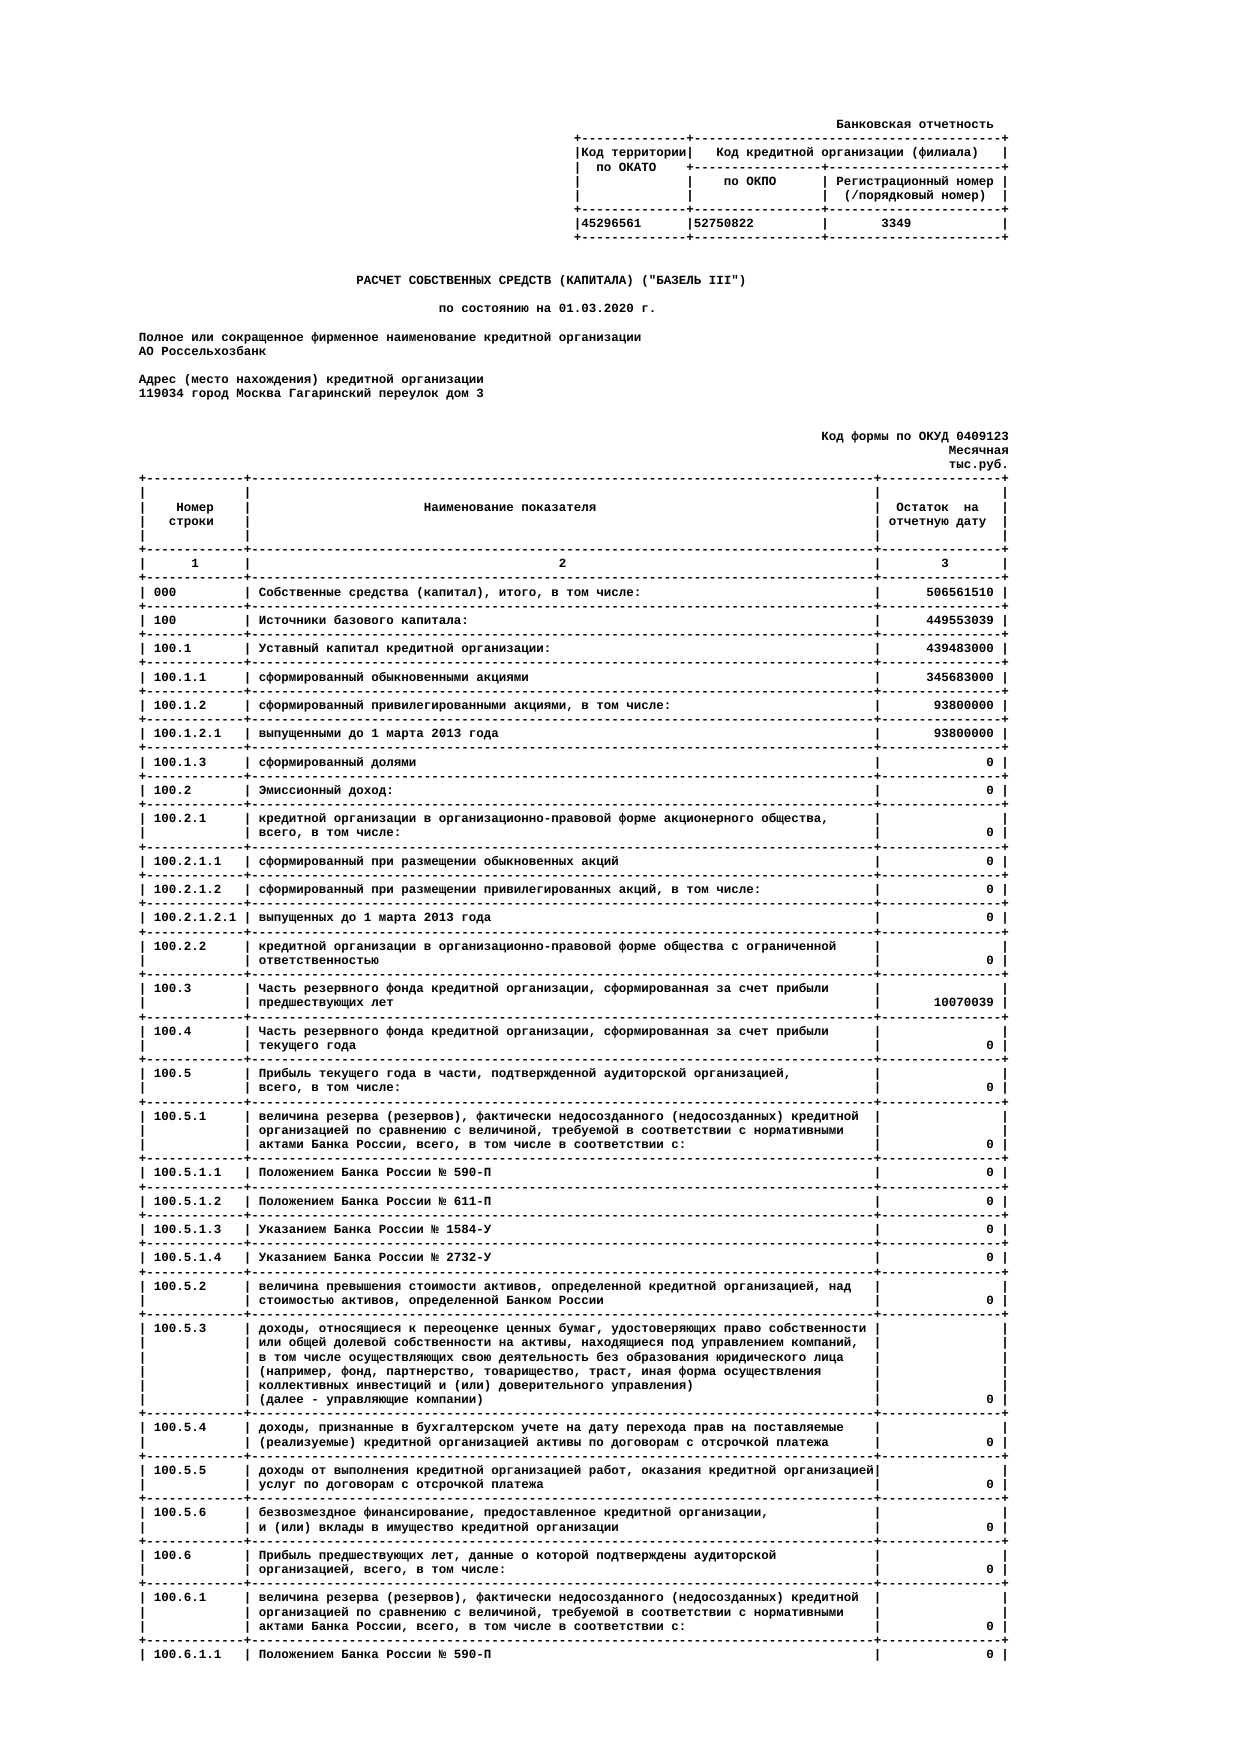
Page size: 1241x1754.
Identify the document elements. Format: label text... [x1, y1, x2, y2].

text | 100.5.1.2 | Положением Банка России № 611-П | 0 | [139, 1195, 1122, 1209]
text +-------------+-----------------------------------------------------------------------------------+----------------+ [139, 1096, 1122, 1110]
text | 100.5.5 | доходы от выполнения кредитной организацией работ, оказания кредитной организацией| | [139, 1464, 1122, 1478]
text +-------------+-----------------------------------------------------------------------------------+----------------+ [139, 685, 1122, 699]
text +-------------+-----------------------------------------------------------------------------------+----------------+ [139, 1181, 1122, 1195]
text | | организацией по сравнению с величиной, требуемой в соответствии с нормативными | | [139, 1124, 1122, 1138]
text Полное или сокращенное фирменное наименование кредитной организации [139, 331, 1122, 345]
text +-------------+-----------------------------------------------------------------------------------+----------------+ [139, 1407, 1122, 1421]
text | по ОКАТО +-----------------+-----------------------+ [139, 161, 1122, 175]
text Месячная [139, 444, 1122, 458]
text | 1 | 2 | 3 | [139, 557, 1122, 571]
text | 100.2.1.2.1 | выпущенных до 1 марта 2013 года | 0 | [139, 911, 1122, 926]
text | 100.2.2 | кредитной организации в организационно-правовой форме общества с ограниченной | | [139, 940, 1122, 954]
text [139, 1634, 1122, 1648]
text | | актами Банка России, всего, в том числе в соответствии с: | 0 | [139, 1620, 1122, 1634]
text | 100.6.1 | величина резерва (резервов), фактически недосозданного (недосозданных) кредитной | | [139, 1591, 1122, 1606]
text | 100.5.6 | безвозмездное финансирование, предоставленное кредитной организации, | | [139, 1506, 1122, 1521]
text +-------------+-----------------------------------------------------------------------------------+----------------+ [139, 1450, 1122, 1464]
text 119034 город Москва Гагаринский переулок дом 3 [139, 387, 1122, 401]
text +-------------+-----------------------------------------------------------------------------------+----------------+ [139, 1152, 1122, 1166]
text | | (реализуемые) кредитной организацией активы по договорам с отсрочкой платежа | 0 | [139, 1436, 1122, 1450]
text +-------------+-----------------------------------------------------------------------------------+----------------+ [139, 869, 1122, 883]
text +-------------+-----------------------------------------------------------------------------------+----------------+ [139, 600, 1122, 614]
text | | | | [139, 486, 1122, 501]
text | 100.1 | Уставный капитал кредитной организации: | 439483000 | [139, 642, 1122, 656]
text | | всего, в том числе: | 0 | [139, 826, 1122, 841]
text | 100.1.1 | сформированный обыкновенными акциями | 345683000 | [139, 671, 1122, 685]
text | | (например, фонд, партнерство, товарищество, траст, иная форма осуществления | | [139, 1365, 1122, 1379]
text | 100.5.1.1 | Положением Банка России № 590-П | 0 | [139, 1166, 1122, 1181]
text +-------------+-----------------------------------------------------------------------------------+----------------+ [139, 1492, 1122, 1506]
text +-------------+-----------------------------------------------------------------------------------+----------------+ [139, 1266, 1122, 1280]
text | 100 | Источники базового капитала: | 449553039 | [139, 614, 1122, 628]
text | 100.2.1 | кредитной организации в организационно-правовой форме акционерного общества, | | [139, 812, 1122, 826]
text | 100.6.1.1 | Положением Банка России № 590-П | 0 | [139, 1648, 1122, 1662]
text | 100.5.1.3 | Указанием Банка России № 1584-У | 0 | [139, 1223, 1122, 1237]
text | | или общей долевой собственности на активы, находящиеся под управлением компаний, | | [139, 1336, 1122, 1351]
text +-------------+-----------------------------------------------------------------------------------+----------------+ [139, 798, 1122, 812]
text | 100.3 | Часть резервного фонда кредитной организации, сформированная за счет прибыли | | [139, 982, 1122, 996]
text | | ответственностью | 0 | [139, 954, 1122, 968]
text по состоянию на 01.03.2020 г. [139, 302, 1122, 316]
text АО Россельхозбанк [139, 345, 1122, 359]
text | Номер | Наименование показателя | Остаток на | [139, 501, 1122, 515]
text +--------------+-----------------+-----------------------+ [139, 231, 1122, 246]
text +-------------+-----------------------------------------------------------------------------------+----------------+ [139, 628, 1122, 642]
text +--------------+-----------------+-----------------------+ [139, 203, 1122, 217]
text Адрес (место нахождения) кредитной организации [139, 373, 1122, 387]
text | 100.5.2 | величина превышения стоимости активов, определенной кредитной организацией, над | | [139, 1280, 1122, 1294]
text | 100.6 | Прибыль предшествующих лет, данные о которой подтверждены аудиторской | | [139, 1549, 1122, 1563]
text тыс.руб. [139, 458, 1122, 472]
text +-------------+-----------------------------------------------------------------------------------+----------------+ [139, 770, 1122, 784]
text |45296561 |52750822 | 3349 | [139, 217, 1122, 231]
text | | стоимостью активов, определенной Банком России | 0 | [139, 1294, 1122, 1308]
text | | | | [139, 529, 1122, 543]
text +-------------+-----------------------------------------------------------------------------------+----------------+ [139, 571, 1122, 586]
text | | | (/порядковый номер) | [139, 189, 1122, 203]
text | | коллективных инвестиций и (или) доверительного управления) | | [139, 1379, 1122, 1393]
text +-------------+-----------------------------------------------------------------------------------+----------------+ [139, 1535, 1122, 1549]
text +-------------+-----------------------------------------------------------------------------------+----------------+ [139, 1577, 1122, 1591]
text | 100.2 | Эмиссионный доход: | 0 | [139, 784, 1122, 798]
text | строки | | отчетную дату | [139, 515, 1122, 529]
text +-------------+-----------------------------------------------------------------------------------+----------------+ [139, 1237, 1122, 1251]
text | 100.5.1.4 | Указанием Банка России № 2732-У | 0 | [139, 1251, 1122, 1266]
text +-------------+-----------------------------------------------------------------------------------+----------------+ [139, 897, 1122, 911]
text | 100.5.1 | величина резерва (резервов), фактически недосозданного (недосозданных) кредитной | | [139, 1110, 1122, 1124]
text | 100.5.4 | доходы, признанные в бухгалтерском учете на дату перехода прав на поставляемые | | [139, 1421, 1122, 1436]
text | | организацией по сравнению с величиной, требуемой в соответствии с нормативными | | [139, 1606, 1122, 1620]
text +-------------+-----------------------------------------------------------------------------------+----------------+ [139, 713, 1122, 727]
text | 100.4 | Часть резервного фонда кредитной организации, сформированная за счет прибыли | | [139, 1025, 1122, 1039]
text | | услуг по договорам с отсрочкой платежа | 0 | [139, 1478, 1122, 1492]
text +-------------+-----------------------------------------------------------------------------------+----------------+ [139, 543, 1122, 557]
text | | (далее - управляющие компании) | 0 | [139, 1393, 1122, 1407]
text | 100.2.1.2 | сформированный при размещении привилегированных акций, в том числе: | 0 | [139, 883, 1122, 897]
text | | текущего года | 0 | [139, 1039, 1122, 1053]
text +-------------+-----------------------------------------------------------------------------------+----------------+ [139, 1209, 1122, 1223]
text | 100.1.2 | сформированный привилегированными акциями, в том числе: | 93800000 | [139, 699, 1122, 713]
text | 100.5.3 | доходы, относящиеся к переоценке ценных бумаг, удостоверяющих право собственности | | [139, 1322, 1122, 1336]
text +-------------+-----------------------------------------------------------------------------------+----------------+ [139, 741, 1122, 756]
text |Код территории| Код кредитной организации (филиала) | [139, 146, 1122, 161]
text | | и (или) вклады в имущество кредитной организации | 0 | [139, 1521, 1122, 1535]
text +-------------+-----------------------------------------------------------------------------------+----------------+ [139, 1053, 1122, 1067]
text +-------------+-----------------------------------------------------------------------------------+----------------+ [139, 1011, 1122, 1025]
text +-------------+-----------------------------------------------------------------------------------+----------------+ [139, 656, 1122, 671]
text +-------------+-----------------------------------------------------------------------------------+----------------+ [139, 841, 1122, 855]
text +-------------+-----------------------------------------------------------------------------------+----------------+ [139, 926, 1122, 940]
text | | всего, в том числе: | 0 | [139, 1081, 1122, 1096]
text РАСЧЕТ СОБСТВЕHНЫХ СРЕДСТВ (КАПИТАЛА) ("БАЗЕЛЬ III") [139, 274, 1122, 288]
text +-------------+-----------------------------------------------------------------------------------+----------------+ [139, 1308, 1122, 1322]
text | 100.5 | Прибыль текущего года в части, подтвержденной аудиторской организацией, | | [139, 1067, 1122, 1081]
text | 000 | Собственные средства (капитал), итого, в том числе: | 506561510 | [139, 586, 1122, 600]
text Банковская отчетность [139, 118, 1122, 132]
text | 100.1.3 | сформированный долями | 0 | [139, 756, 1122, 770]
text +-------------+-----------------------------------------------------------------------------------+----------------+ [139, 968, 1122, 982]
text | | в том числе осуществляющих свою деятельность без образования юридического лица | | [139, 1351, 1122, 1365]
text | | актами Банка России, всего, в том числе в соответствии с: | 0 | [139, 1138, 1122, 1152]
text | 100.1.2.1 | выпущенными до 1 марта 2013 года | 93800000 | [139, 727, 1122, 741]
text +--------------+-----------------------------------------+ [139, 132, 1122, 146]
text | 100.2.1.1 | сформированный при размещении обыкновенных акций | 0 | [139, 855, 1122, 869]
text Код формы по ОКУД 0409123 [139, 430, 1122, 444]
text | | организацией, всего, в том числе: | 0 | [139, 1563, 1122, 1577]
text +-------------+-----------------------------------------------------------------------------------+----------------+ [139, 472, 1122, 486]
text | | по ОКПО | Регистрационный номер | [139, 175, 1122, 189]
text | | предшествующих лет | 10070039 | [139, 996, 1122, 1011]
